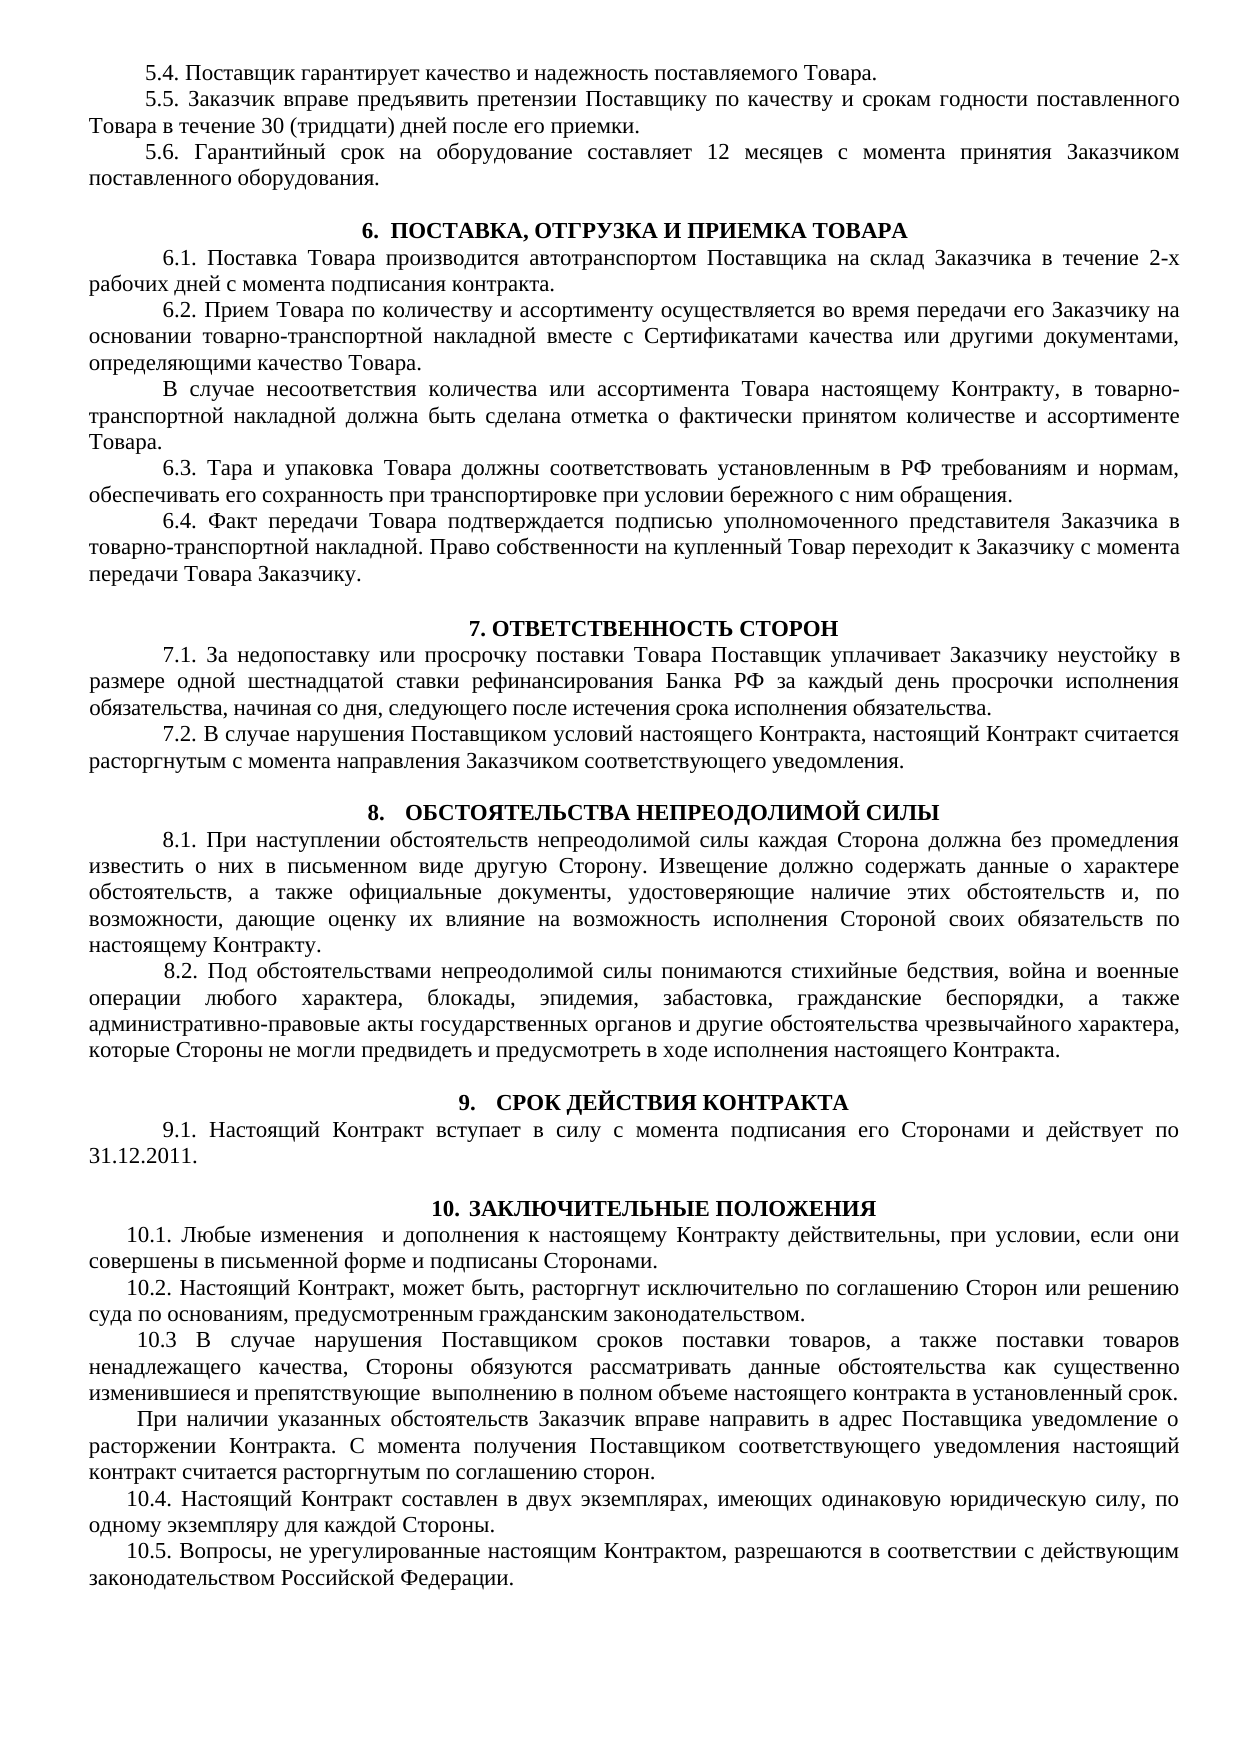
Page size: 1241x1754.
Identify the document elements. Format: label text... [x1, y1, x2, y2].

text 10.2. Настоящий Контракт, может быть, расторгнут исключительно по соглашению Сторон или решению суда по основаниям, предусмотренным гражданским законодательством. [89, 1274, 1181, 1326]
text 8.1. При наступлении обстоятельств непреодолимой силы каждая Сторона должна без промедления известить о них в письменном виде другую Сторону. Извещение должно содержать данные о характере обстоятельств, а также официальные документы, удостоверяющие наличие этих обстоятельств и, по возможности, дающие оценку их влияние на возможность исполнения Стороной своих обязательств по настоящему Контракту. [89, 826, 1181, 957]
text При наличии указанных обстоятельств Заказчик вправе направить в адрес Поставщика уведомление о расторжении Контракта. С момента получения Поставщиком соответствующего уведомления настоящий контракт считается расторгнутым по соглашению сторон. [89, 1406, 1181, 1484]
text В случае несоответствия количества или ассортимента Товара настоящему Контракту, в товарно-транспортной накладной должна быть сделана отметка о фактически принятом количестве и ассортименте Товара. [89, 375, 1181, 454]
text 10.3 В случае нарушения Поставщиком сроков поставки товаров, а также поставки товаров ненадлежащего качества, Стороны обязуются рассматривать данные обстоятельства как существенно изменившиеся и препятствующие выполнению в полном объеме настоящего контракта в установленный срок. [89, 1326, 1181, 1406]
text 10.4. Настоящий Контракт составлен в двух экземплярах, имеющих одинаковую юридическую силу, по одному экземпляру для каждой Стороны. [89, 1484, 1181, 1537]
text 7.1. За недопоставку или просрочку поставки Товара Поставщик уплачивает Заказчику неустойку в размере одной шестнадцатой ставки рефинансирования Банка РФ за каждый день просрочки исполнения обязательства, начиная со дня, следующего после истечения срока исполнения обязательства. [89, 641, 1180, 720]
text 6.4. Факт передачи Товара подтверждается подписью уполномоченного представителя Заказчика в товарно-транспортной накладной. Право собственности на купленный Товар переходит к Заказчику с момента передачи Товара Заказчику. [89, 507, 1181, 586]
list ОБСТОЯТЕЛЬСТВА НЕПРЕОДОЛИМОЙ СИЛЫ [126, 799, 1181, 826]
text 9.1. Настоящий Контракт вступает в силу с момента подписания его Сторонами и действует по 31.12.2011. [89, 1116, 1181, 1168]
text 6.2. Прием Товара по количеству и ассортименту осуществляется во время передачи его Заказчику на основании товарно-транспортной накладной вместе с Сертификатами качества или другими документами, определяющими качество Товара. [89, 296, 1181, 375]
list ЗАКЛЮЧИТЕЛЬНЫЕ ПОЛОЖЕНИЯ [126, 1195, 1181, 1221]
text 5.6. Гарантийный срок на оборудование составляет 12 месяцев с момента принятия Заказчиком поставленного оборудования. [89, 138, 1181, 191]
text 6.3. Тара и упаковка Товара должны соответствовать установленным в РФ требованиям и нормам, обеспечивать его сохранность при транспортировке при условии бережного с ним обращения. [89, 454, 1181, 507]
text 7. ОТВЕТСТВЕННОСТЬ СТОРОН [126, 615, 1181, 641]
text 10.1. Любые изменения и дополнения к настоящему Контракту действительны, при условии, если они совершены в письменной форме и подписаны Сторонами. [89, 1221, 1181, 1274]
text 6. ПОСТАВКА, ОТГРУЗКА И ПРИЕМКА ТОВАРА [89, 217, 1181, 243]
text 5.5. Заказчик вправе предъявить претензии Поставщику по качеству и срокам годности поставленного Товара в течение 30 (тридцати) дней после его приемки. [89, 85, 1181, 138]
text 7.2. В случае нарушения Поставщиком условий настоящего Контракта, настоящий Контракт считается расторгнутым с момента направления Заказчиком соответствующего уведомления. [89, 720, 1181, 773]
text 10.5. Вопросы, не урегулированные настоящим Контрактом, разрешаются в соответствии с действующим законодательством Российской Федерации. [89, 1537, 1181, 1590]
text 6.1. Поставка Товара производится автотранспортом Поставщика на склад Заказчика в течение 2-х рабочих дней с момента подписания контракта. [89, 243, 1181, 296]
text 5.4. Поставщик гарантирует качество и надежность поставляемого Товара. [89, 59, 1181, 85]
text 8.2. Под обстоятельствами непреодолимой силы понимаются стихийные бедствия, война и военные операции любого характера, блокады, эпидемия, забастовка, гражданские беспорядки, а также административно-правовые акты государственных органов и другие обстоятельства чрезвычайного характера, которые Стороны не могли предвидеть и предусмотреть в ходе исполнения настоящего Контракта. [89, 957, 1181, 1063]
list СРОК ДЕЙСТВИЯ КОНТРАКТА [126, 1089, 1181, 1116]
